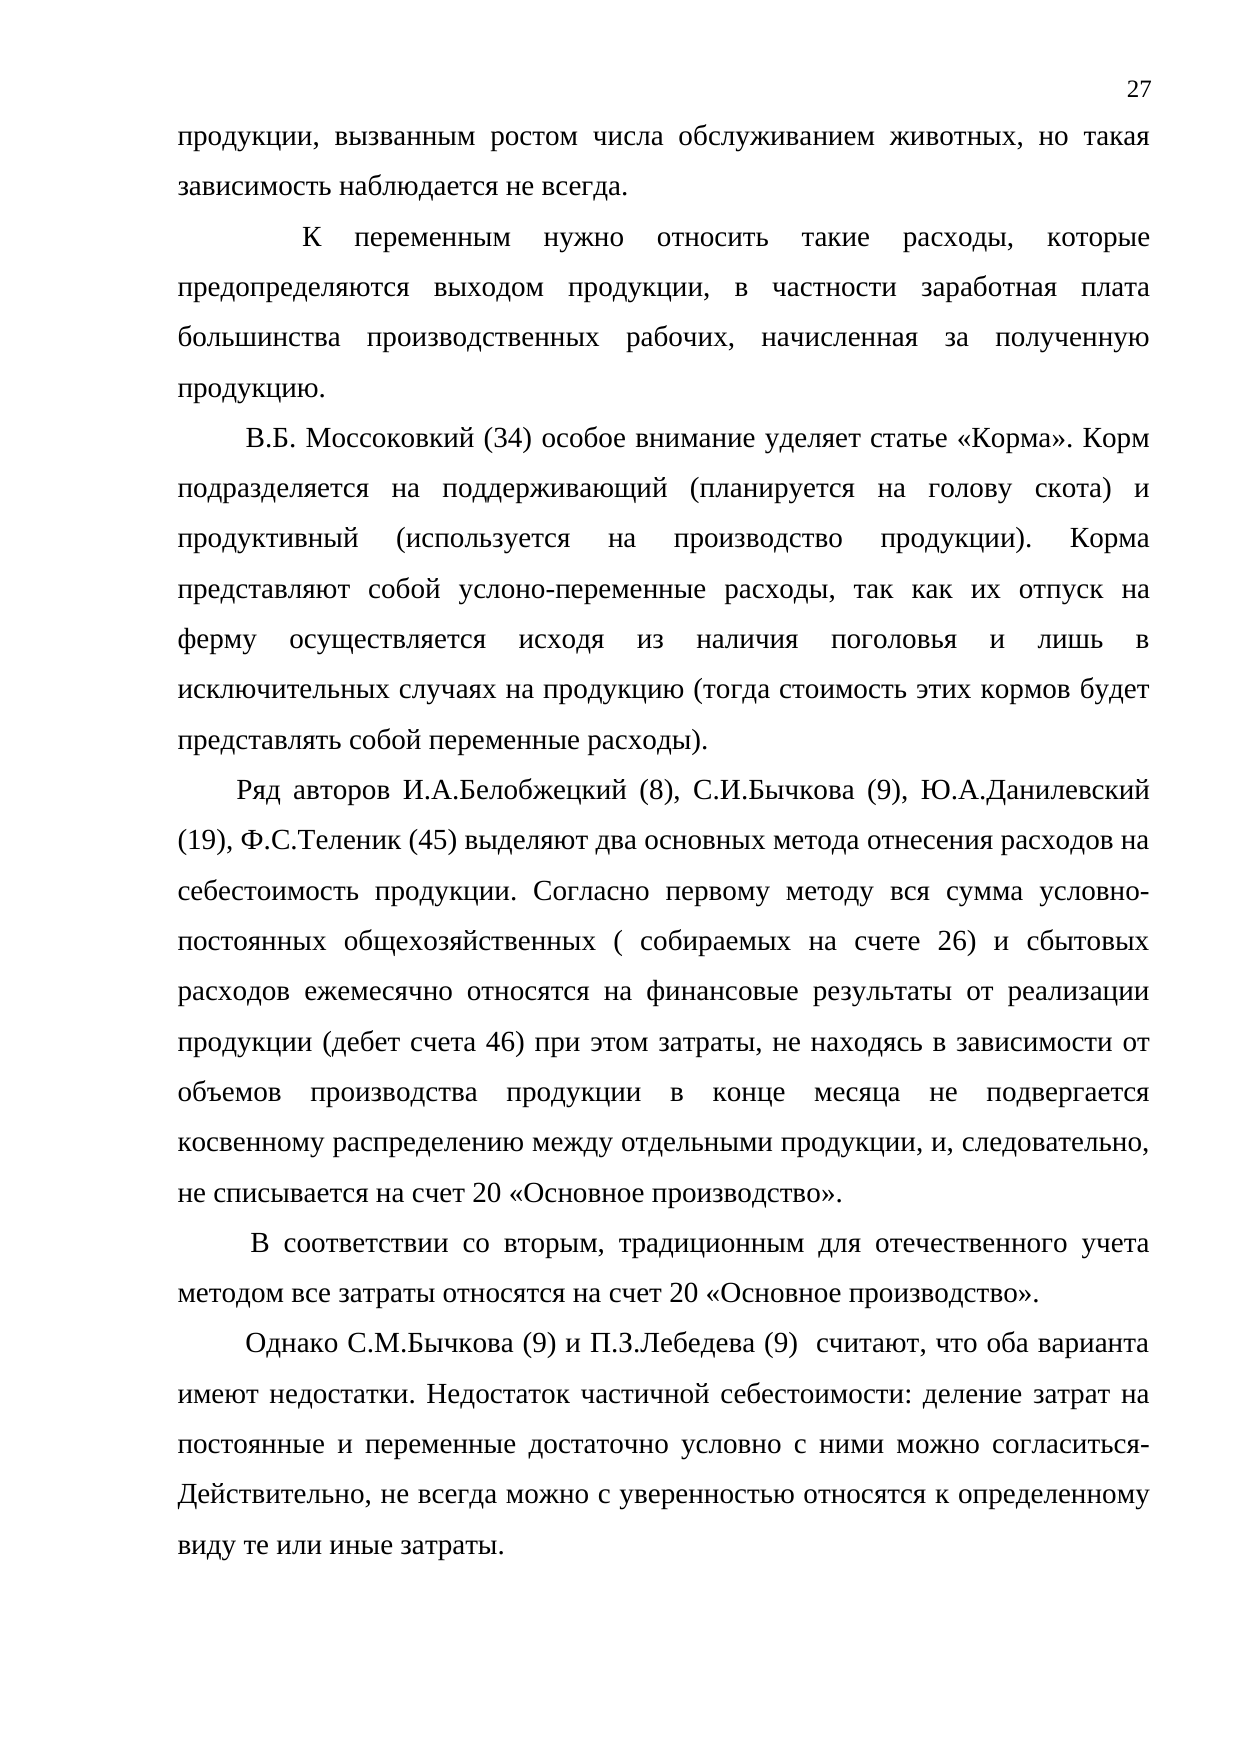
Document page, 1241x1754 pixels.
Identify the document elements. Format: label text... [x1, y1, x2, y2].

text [177, 118, 1151, 202]
text Ряд авторов И.А.Белобжецкий (8), С.И.Бычкова (9), Ю.А.Данилевский (19), Ф.С.Теленик (45) выделяют два основных метода отнесения расходов на себестоимость продукции. Согласно первому методу вся сумма условно-постоянных общехозяйственных ( собираемых на счете 26) и сбытовых расходов ежемесячно относятся на финансовые результаты от реализации продукции (дебет счета 46) при этом затраты, не находясь в зависимости от объемов производства продукции в конце месяца не подвергается косвенному распределению между отдельными продукции, и, следовательно, не списывается на счет 20 «Основное производство». [177, 772, 1151, 1208]
text В.Б. Моссоковкий (34) особое внимание уделяет статье «Корма». Корм подразделяется на поддерживающий (планируется на голову скота) и продуктивный (используется на производство продукции). Корма представляют собой услоно-переменные расходы, так как их отпуск на ферму осуществляется исходя из наличия поголовья и лишь в исключительных случаях на продукцию (тогда стоимость этих кормов будет представлять собой переменные расходы). [177, 420, 1151, 755]
text В соответствии со вторым, традиционным для отечественного учета методом все затраты относятся на счет 20 «Основное производство». [177, 1225, 1151, 1309]
text К переменным нужно относить такие расходы, которые предопределяются выходом продукции, в частности заработная плата большинства производственных рабочих, начисленная за полученную продукцию. [177, 219, 1151, 403]
text Однако С.М.Бычкова (9) и П.З.Лебедева (9) считают, что оба варианта имеют недостатки. Недостаток частичной себестоимости: деление затрат на постоянные и переменные достаточно условно с ними можно согласиться- Действительно, не всегда можно с уверенностью относятся к определенному виду те или иные затраты. [177, 1326, 1151, 1560]
